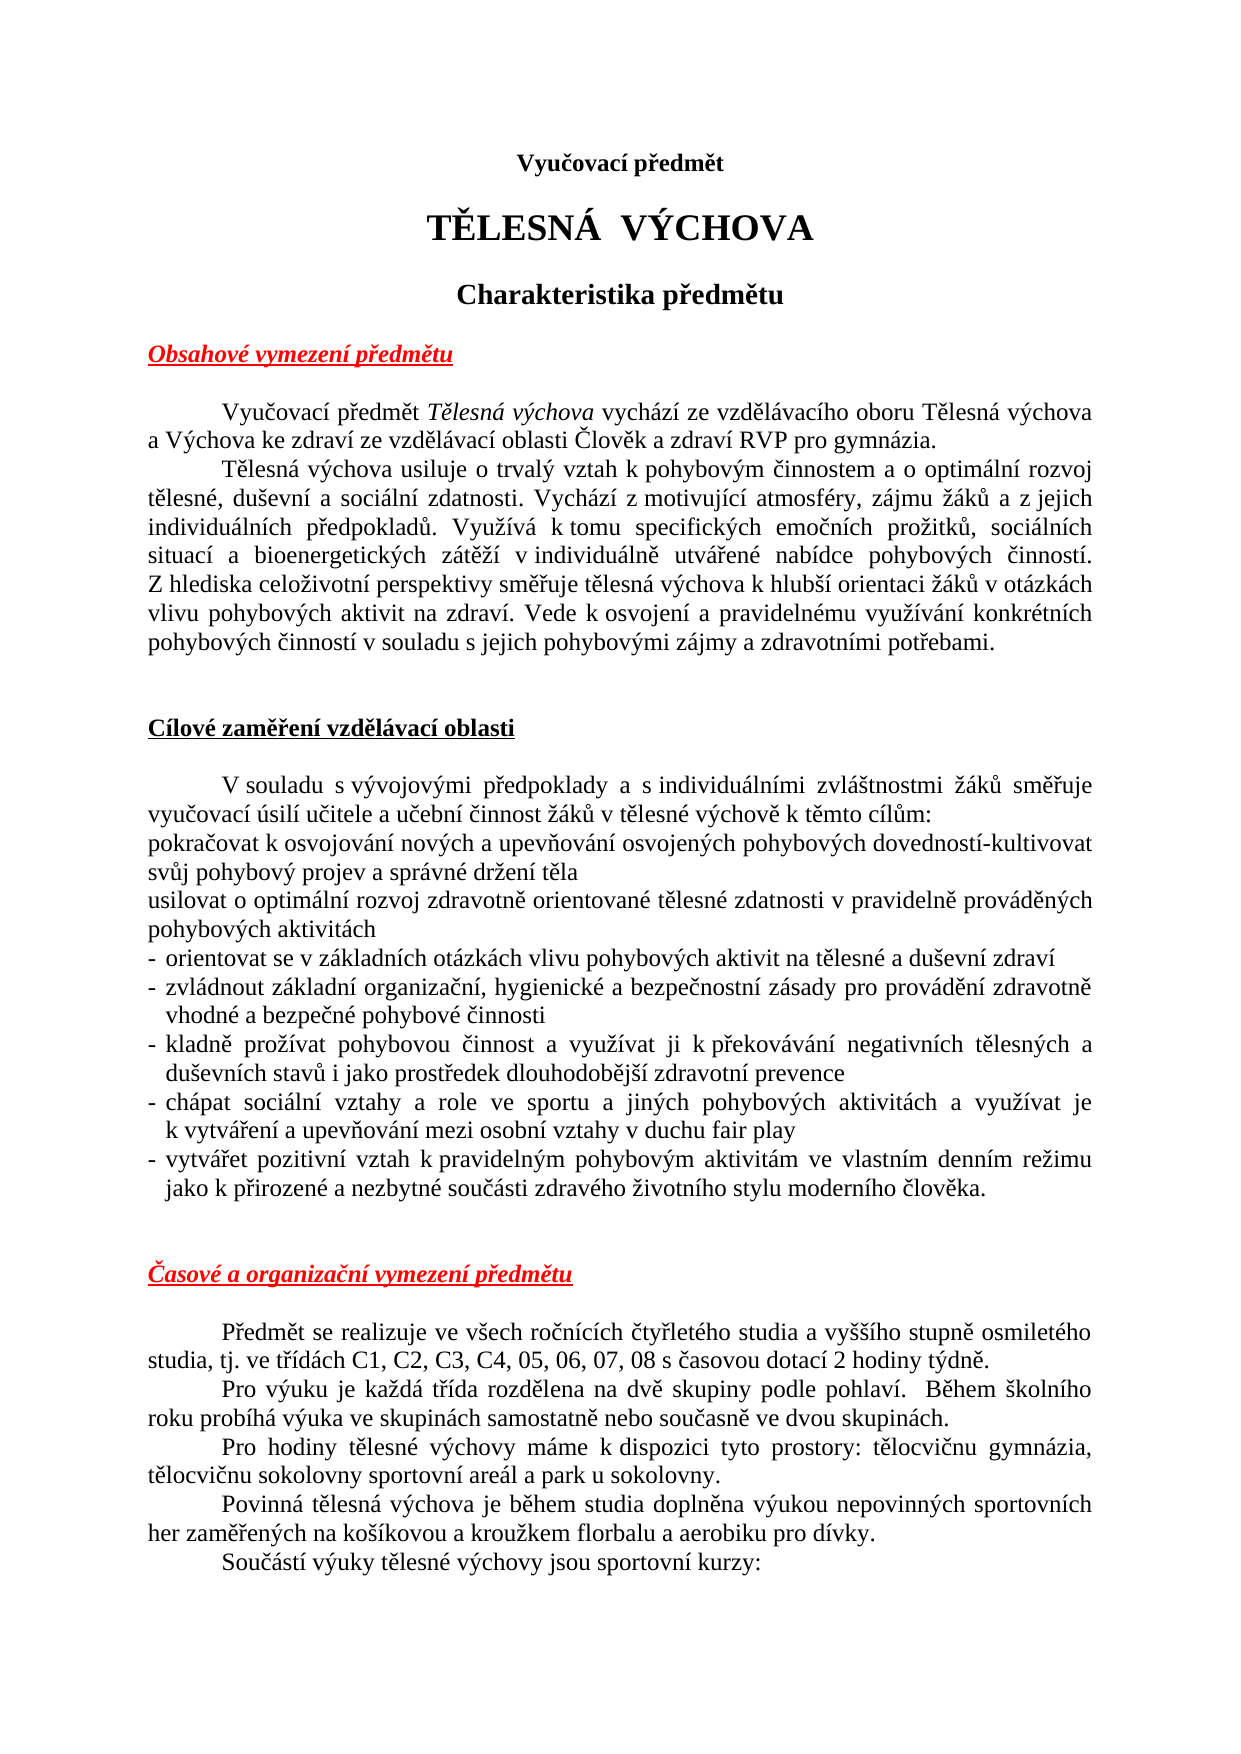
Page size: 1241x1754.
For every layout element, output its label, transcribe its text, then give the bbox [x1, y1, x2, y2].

list chápat sociální vztahy a role ve sportu a jiných pohybových aktivitách a využívat je k vytváření a upevňování mezi osobní vztahy v duchu fair play [148, 1087, 1093, 1144]
text TĚLESNÁ VÝCHOVA [148, 205, 1093, 248]
text Cílové zaměření vzdělávací oblasti [148, 713, 1093, 742]
text pokračovat k osvojování nových a upevňování osvojených pohybových dovedností-kultivovat svůj pohybový projev a správné držení těla [148, 828, 1093, 886]
text Tělesná výchova usiluje o trvalý vztah k pohybovým činnostem a o optimální rozvoj tělesné, duševní a sociální zdatnosti. Vychází z motivující atmosféry, zájmu žáků a z jejich individuálních předpokladů. Využívá k tomu specifických emočních prožitků, sociálních situací a bioenergetických zátěží v individuálně utvářené nabídce pohybových činností. Z hlediska celoživotní perspektivy směřuje tělesná výchova k hlubší orientaci žáků v otázkách vlivu pohybových aktivit na zdraví. Vede k osvojení a pravidelnému využívání konkrétních pohybových činností v souladu s jejich pohybovými zájmy a zdravotními potřebami. [148, 454, 1093, 656]
list zvládnout základní organizační, hygienické a bezpečnostní zásady pro provádění zdravotně vhodné a bezpečné pohybové činnosti [148, 972, 1093, 1029]
text Časové a organizační vymezení předmětu [148, 1259, 1093, 1288]
text Charakteristika předmětu [148, 277, 1093, 311]
text Předmět se realizuje ve všech ročnících čtyřletého studia a vyššího stupně osmiletého studia, tj. ve třídách C1, C2, C3, C4, 05, 06, 07, 08 s časovou dotací 2 hodiny týdně. [148, 1317, 1093, 1374]
text usilovat o optimální rozvoj zdravotně orientované tělesné zdatnosti v pravidelně prováděných pohybových aktivitách [148, 886, 1093, 943]
text Pro výuku je každá třída rozdělena na dvě skupiny podle pohlaví. Během školního roku probíhá výuka ve skupinách samostatně nebo současně ve dvou skupinách. [148, 1374, 1093, 1432]
text V souladu s vývojovými předpoklady a s individuálními zvláštnostmi žáků směřuje vyučovací úsilí učitele a učební činnost žáků v tělesné výchově k těmto cílům: [148, 771, 1093, 828]
text Povinná tělesná výchova je během studia doplněna výukou nepovinných sportovních her zaměřených na košíkovou a kroužkem florbalu a aerobiku pro dívky. [148, 1489, 1093, 1547]
text Vyučovací předmět Tělesná výchova vychází ze vzdělávacího oboru Tělesná výchova a Výchova ke zdraví ze vzdělávací oblasti Člověk a zdraví RVP pro gymnázia. [148, 397, 1093, 454]
text Obsahové vymezení předmětu [148, 339, 1093, 368]
list kladně prožívat pohybovou činnost a využívat ji k překovávání negativních tělesných a duševních stavů i jako prostředek dlouhodobější zdravotní prevence [148, 1029, 1093, 1087]
text Vyučovací předmět [148, 148, 1093, 176]
text Součástí výuky tělesné výchovy jsou sportovní kurzy: [148, 1547, 1093, 1576]
text Pro hodiny tělesné výchovy máme k dispozici tyto prostory: tělocvičnu gymnázia, tělocvičnu sokolovny sportovní areál a park u sokolovny. [148, 1432, 1093, 1489]
list orientovat se v základních otázkách vlivu pohybových aktivit na tělesné a duševní zdraví [148, 943, 1093, 972]
list vytvářet pozitivní vztah k pravidelným pohybovým aktivitám ve vlastním denním režimu jako k přirozené a nezbytné součásti zdravého životního stylu moderního člověka. [148, 1144, 1093, 1202]
